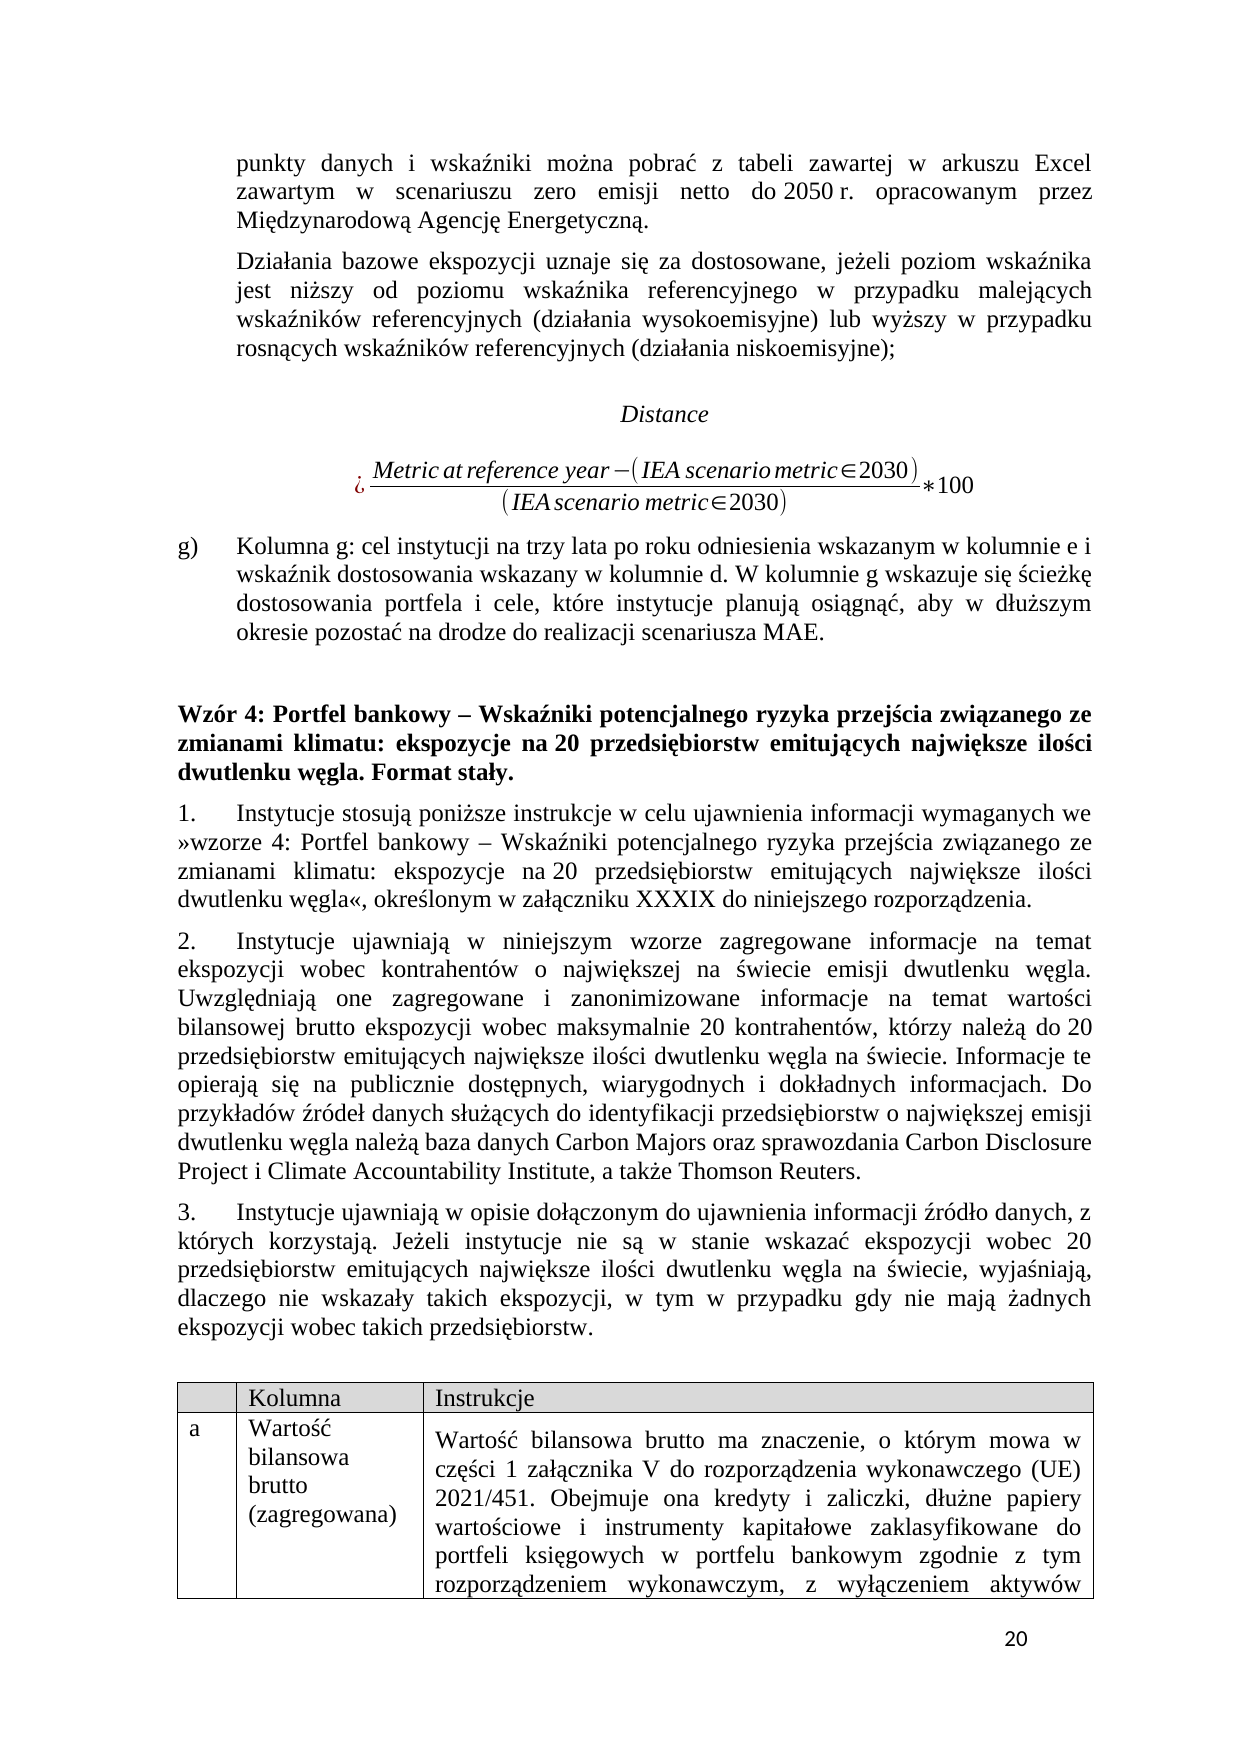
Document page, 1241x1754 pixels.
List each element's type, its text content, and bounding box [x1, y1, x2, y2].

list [236, 148, 1092, 234]
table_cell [237, 1413, 423, 1598]
list Instytucje stosują poniższe instrukcje w celu ujawnienia informacji wymaganych we »wzorze 4: Portfel bankowy – Wskaźniki potencjalnego ryzyka przejścia związanego ze zmianami klimatu: ekspozycje na 20 przedsiębiorstw emitujących największe ilości dwutlenku węgla«, określonym w załączniku XXXIX do niniejszego rozporządzenia. [177, 798, 1092, 913]
list Instytucje ujawniają w opisie dołączonym do ujawnienia informacji źródło danych, z których korzystają. Jeżeli instytucje nie są w stanie wskazać ekspozycji wobec 20 przedsiębiorstw emitujących największe ilości dwutlenku węgla na świecie, wyjaśniają, dlaczego nie wskazały takich ekspozycji, w tym w przypadku gdy nie mają żadnych ekspozycji wobec takich przedsiębiorstw. [177, 1197, 1092, 1341]
table_header Instrukcje [424, 1383, 1093, 1412]
text Wzór 4: Portfel bankowy – Wskaźniki potencjalnego ryzyka przejścia związanego ze zmianami klimatu: ekspozycje na 20 przedsiębiorstw emitujących największe ilości dwutlenku węgla. Format stały. [177, 699, 1092, 786]
list Instytucje ujawniają w niniejszym wzorze zagregowane informacje na temat ekspozycji wobec kontrahentów o największej na świecie emisji dwutlenku węgla. Uwzględniają one zagregowane i zanonimizowane informacje na temat wartości bilansowej brutto ekspozycji wobec maksymalnie 20 kontrahentów, którzy należą do 20 przedsiębiorstw emitujących największe ilości dwutlenku węgla na świecie. Informacje te opierają się na publicznie dostępnych, wiarygodnych i dokładnych informacjach. Do przykładów źródeł danych służących do identyfikacji przedsiębiorstw o największej emisji dwutlenku węgla należą baza danych Carbon Majors oraz sprawozdania Carbon Disclosure Project i Climate Accountability Institute, a także Thomson Reuters. [177, 926, 1092, 1184]
text g) Kolumna g: cel instytucji na trzy lata po roku odniesienia wskazanym w kolumnie e i wskaźnik dostosowania wskazany w kolumnie d. W kolumnie g wskazuje się ścieżkę dostosowania portfela i cele, które instytucje planują osiągnąć, aby w dłuższym okresie pozostać na drodze do realizacji scenariusza MAE. [177, 531, 1092, 646]
table_header Kolumna [237, 1383, 423, 1412]
text Działania bazowe ekspozycji uznaje się za dostosowane, jeżeli poziom wskaźnika jest niższy od poziomu wskaźnika referencyjnego w przypadku malejących wskaźników referencyjnych (działania wysokoemisyjne) lub wyższy w przypadku rosnących wskaźników referencyjnych (działania niskoemisyjne); [236, 246, 1092, 361]
table_cell a [178, 1413, 236, 1598]
table_header [178, 1383, 236, 1412]
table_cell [424, 1413, 1093, 1598]
